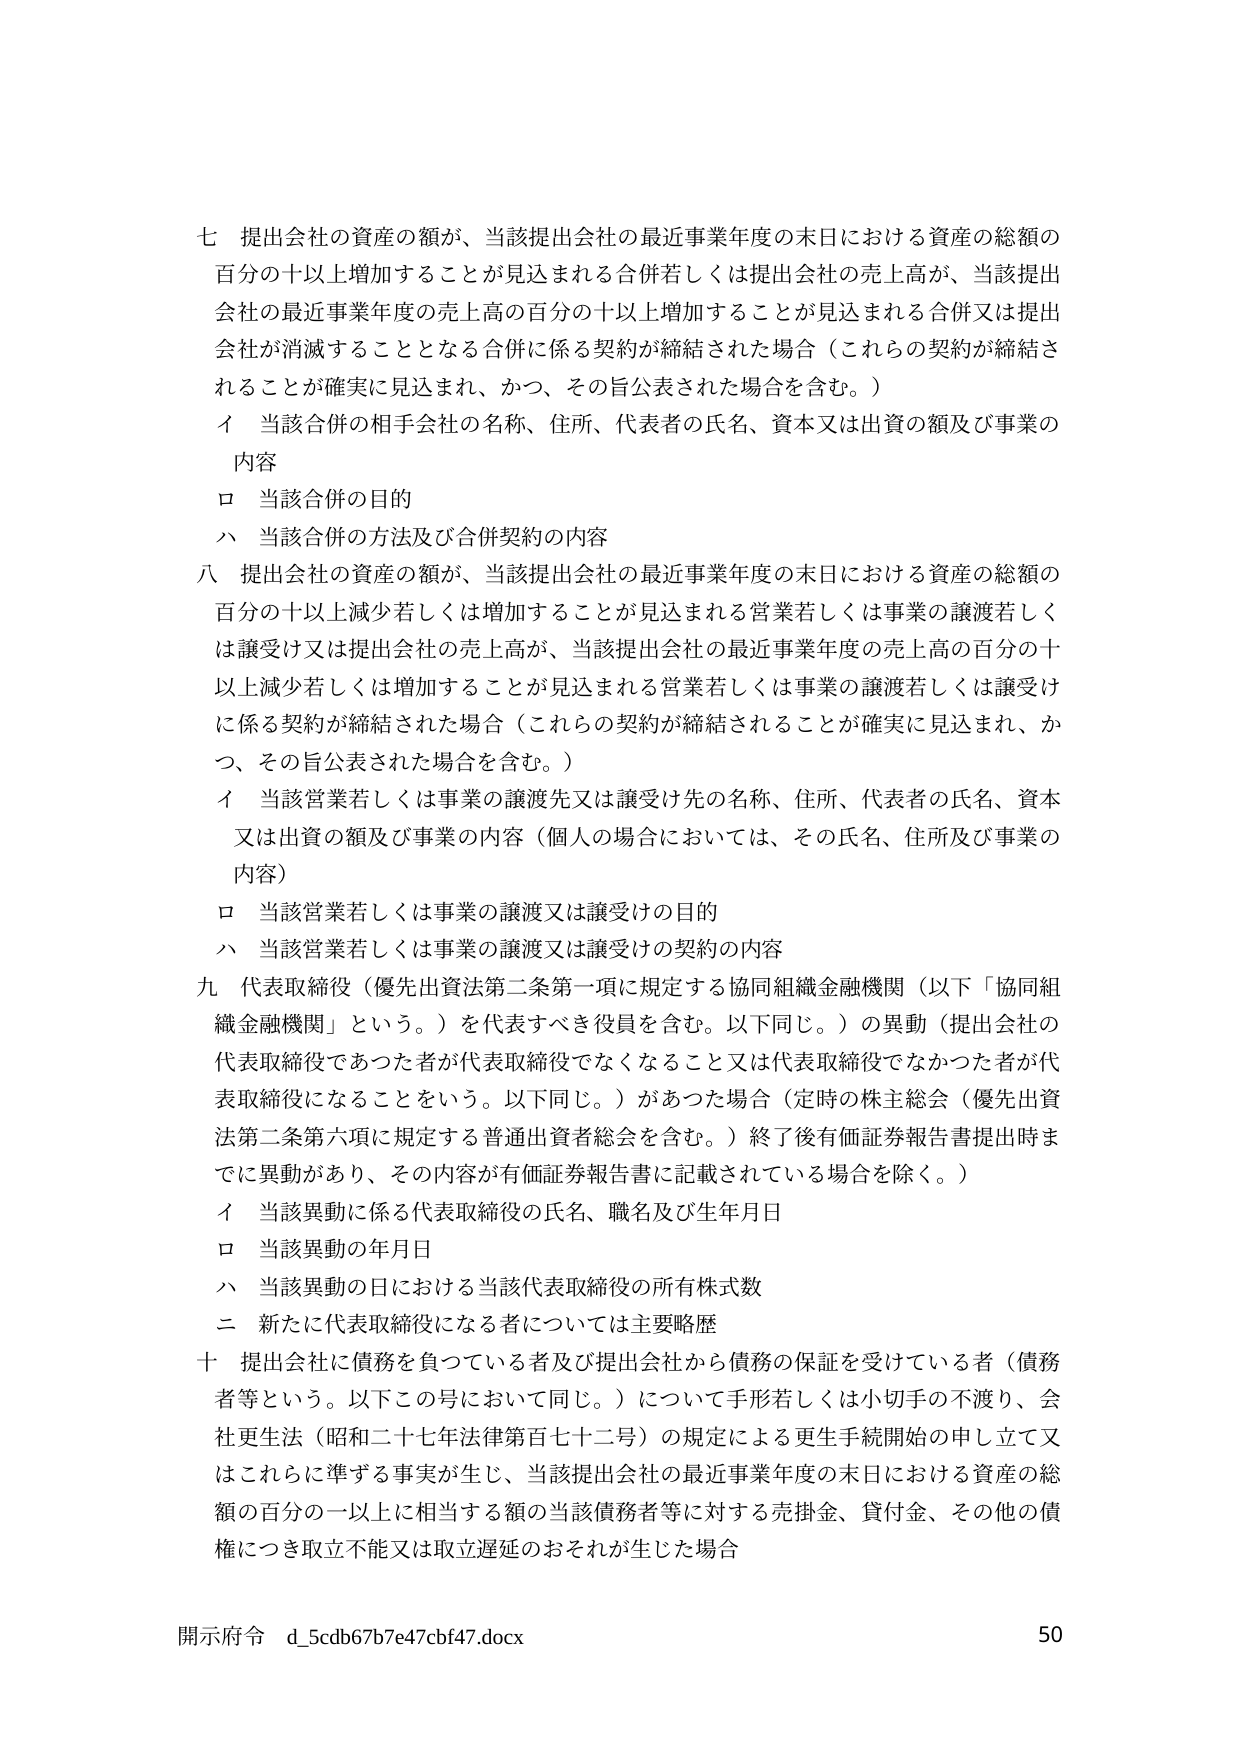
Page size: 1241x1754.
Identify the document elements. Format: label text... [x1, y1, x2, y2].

text ハ 当該異動の日における当該代表取締役の所有株式数 [215, 1267, 1063, 1304]
text ロ 当該営業若しくは事業の譲渡又は譲受けの目的 [215, 892, 1063, 929]
text 八 提出会社の資産の額が、当該提出会社の最近事業年度の末日における資産の総額の百分の十以上減少若しくは増加することが見込まれる営業若しくは事業の譲渡若しくは譲受け又は提出会社の売上高が、当該提出会社の最近事業年度の売上高の百分の十以上減少若しくは増加することが見込まれる営業若しくは事業の譲渡若しくは譲受けに係る契約が締結された場合（これらの契約が締結されることが確実に見込まれ、かつ、その旨公表された場合を含む。） [196, 554, 1063, 779]
text ロ 当該異動の年月日 [215, 1229, 1063, 1267]
text イ 当該異動に係る代表取締役の氏名、職名及び生年月日 [215, 1192, 1063, 1229]
text 九 代表取締役（優先出資法第二条第一項に規定する協同組織金融機関（以下「協同組織金融機関」という。）を代表すべき役員を含む。以下同じ。）の異動（提出会社の代表取締役であつた者が代表取締役でなくなること又は代表取締役でなかつた者が代表取締役になることをいう。以下同じ。）があつた場合（定時の株主総会（優先出資法第二条第六項に規定する普通出資者総会を含む。）終了後有価証券報告書提出時までに異動があり、その内容が有価証券報告書に記載されている場合を除く。） [196, 967, 1063, 1192]
text ロ 当該合併の目的 [215, 479, 1063, 517]
text イ 当該合併の相手会社の名称、住所、代表者の氏名、資本又は出資の額及び事業の内容 [215, 404, 1063, 479]
text イ 当該営業若しくは事業の譲渡先又は譲受け先の名称、住所、代表者の氏名、資本又は出資の額及び事業の内容（個人の場合においては、その氏名、住所及び事業の内容） [215, 779, 1063, 892]
text 七 提出会社の資産の額が、当該提出会社の最近事業年度の末日における資産の総額の百分の十以上増加することが見込まれる合併若しくは提出会社の売上高が、当該提出会社の最近事業年度の売上高の百分の十以上増加することが見込まれる合併又は提出会社が消滅することとなる合併に係る契約が締結された場合（これらの契約が締結されることが確実に見込まれ、かつ、その旨公表された場合を含む。） [196, 217, 1063, 404]
text ハ 当該営業若しくは事業の譲渡又は譲受けの契約の内容 [215, 929, 1063, 967]
text ニ 新たに代表取締役になる者については主要略歴 [215, 1304, 1063, 1342]
text 十 提出会社に債務を負つている者及び提出会社から債務の保証を受けている者（債務者等という。以下この号において同じ。）について手形若しくは小切手の不渡り、会社更生法（昭和二十七年法律第百七十二号）の規定による更生手続開始の申し立て又はこれらに準ずる事実が生じ、当該提出会社の最近事業年度の末日における資産の総額の百分の一以上に相当する額の当該債務者等に対する売掛金、貸付金、その他の債権につき取立不能又は取立遅延のおそれが生じた場合 [196, 1342, 1063, 1567]
text ハ 当該合併の方法及び合併契約の内容 [215, 517, 1063, 554]
